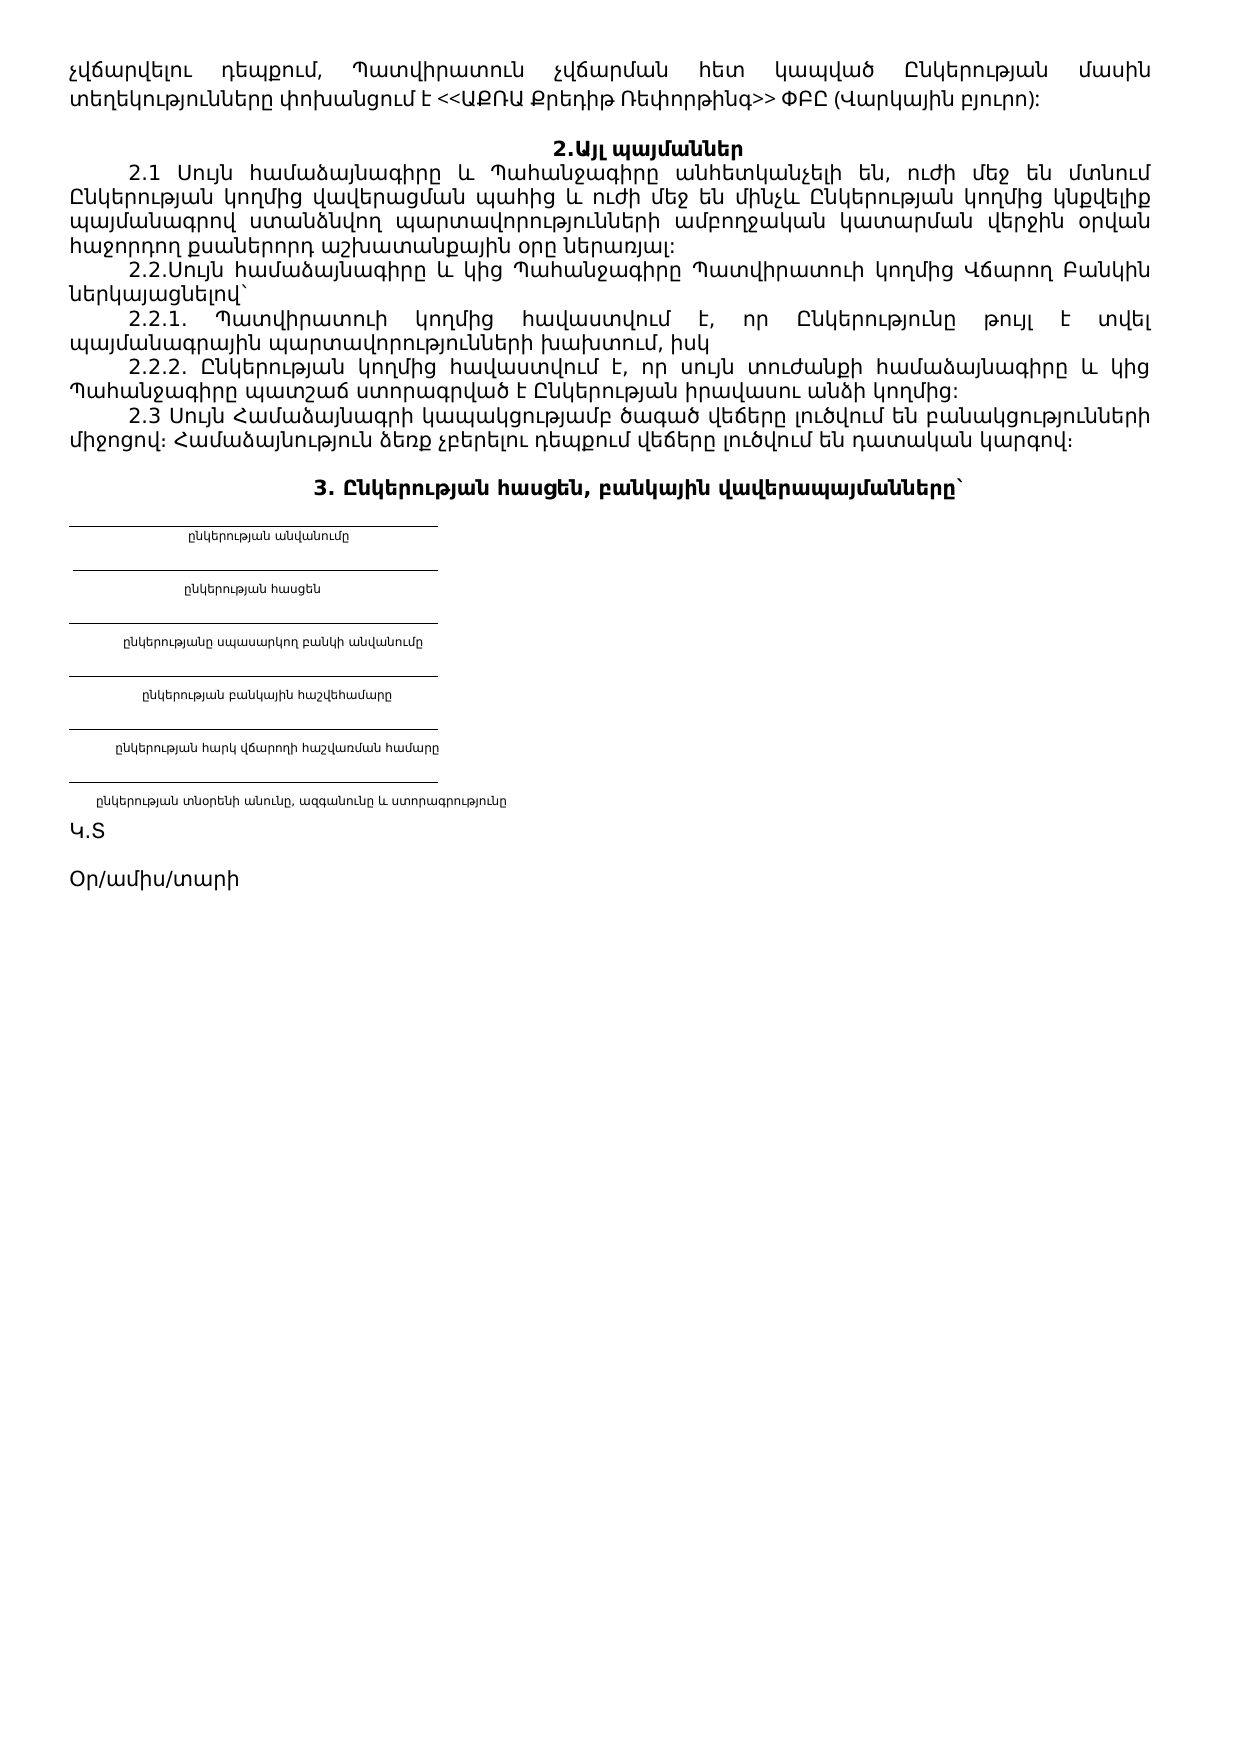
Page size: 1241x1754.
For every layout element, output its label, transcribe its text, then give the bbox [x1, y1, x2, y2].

text 2.2.1. Պատվիրատուի կողմից հավաստվում է, որ Ընկերությունը թույլ է տվել պայմանագրային պարտավորությունների խախտում, իսկ [69, 307, 1152, 355]
text ընկերության հասցեն [69, 582, 1152, 607]
text ընկերության բանկային հաշվեհամարը [69, 688, 1152, 713]
text 2.2.2. Ընկերության կողմից հավաստվում է, որ սույն տուժանքի համաձայնագիրը և կից Պահանջագիրը պատշաճ ստորագրված է Ընկերության իրավասու անձի կողմից: [69, 355, 1152, 404]
text 2.Այլ պայմաններ [144, 137, 1152, 161]
text 3. Ընկերության հասցեն, բանկային վավերապայմանները` [69, 476, 1152, 501]
text 2.1 Սույն համաձայնագիրը և Պահանջագիրը անհետկանչելի են, ուժի մեջ են մտնում Ընկերության կողմից վավերացման պահից և ուժի մեջ են մինչև Ընկերության կողմից կնքվելիք պայմանագրով ստանձնվող պարտավորությունների ամբողջական կատարման վերջին օրվան հաջորդող քսաներորդ աշխատանքային օրը ներառյալ: [69, 161, 1152, 258]
text ընկերությանը սպասարկող բանկի անվանումը [69, 636, 1152, 660]
text Կ.Տ [69, 819, 1152, 843]
text 2.3 Սույն Համաձայնագրի կապակցությամբ ծագած վեճերը լուծվում են բանակցությունների միջոցով։ Համաձայնություն ձեռք չբերելու դեպքում վեճերը լուծվում են դատական կարգով։ [69, 404, 1152, 452]
text 2.2.Սույն համաձայնագիրը և կից Պահանջագիրը Պատվիրատուի կողմից Վճարող Բանկին ներկայացնելով` [69, 258, 1152, 307]
text ընկերության հարկ վճարողի հաշվառման համարը [69, 742, 1152, 766]
text ընկերության անվանումը [69, 529, 1152, 554]
text Օր/ամիս/տարի [69, 867, 1152, 892]
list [69, 56, 1152, 112]
text ընկերության տնօրենի անունը, ազգանունը և ստորագրությունը [69, 794, 1152, 819]
